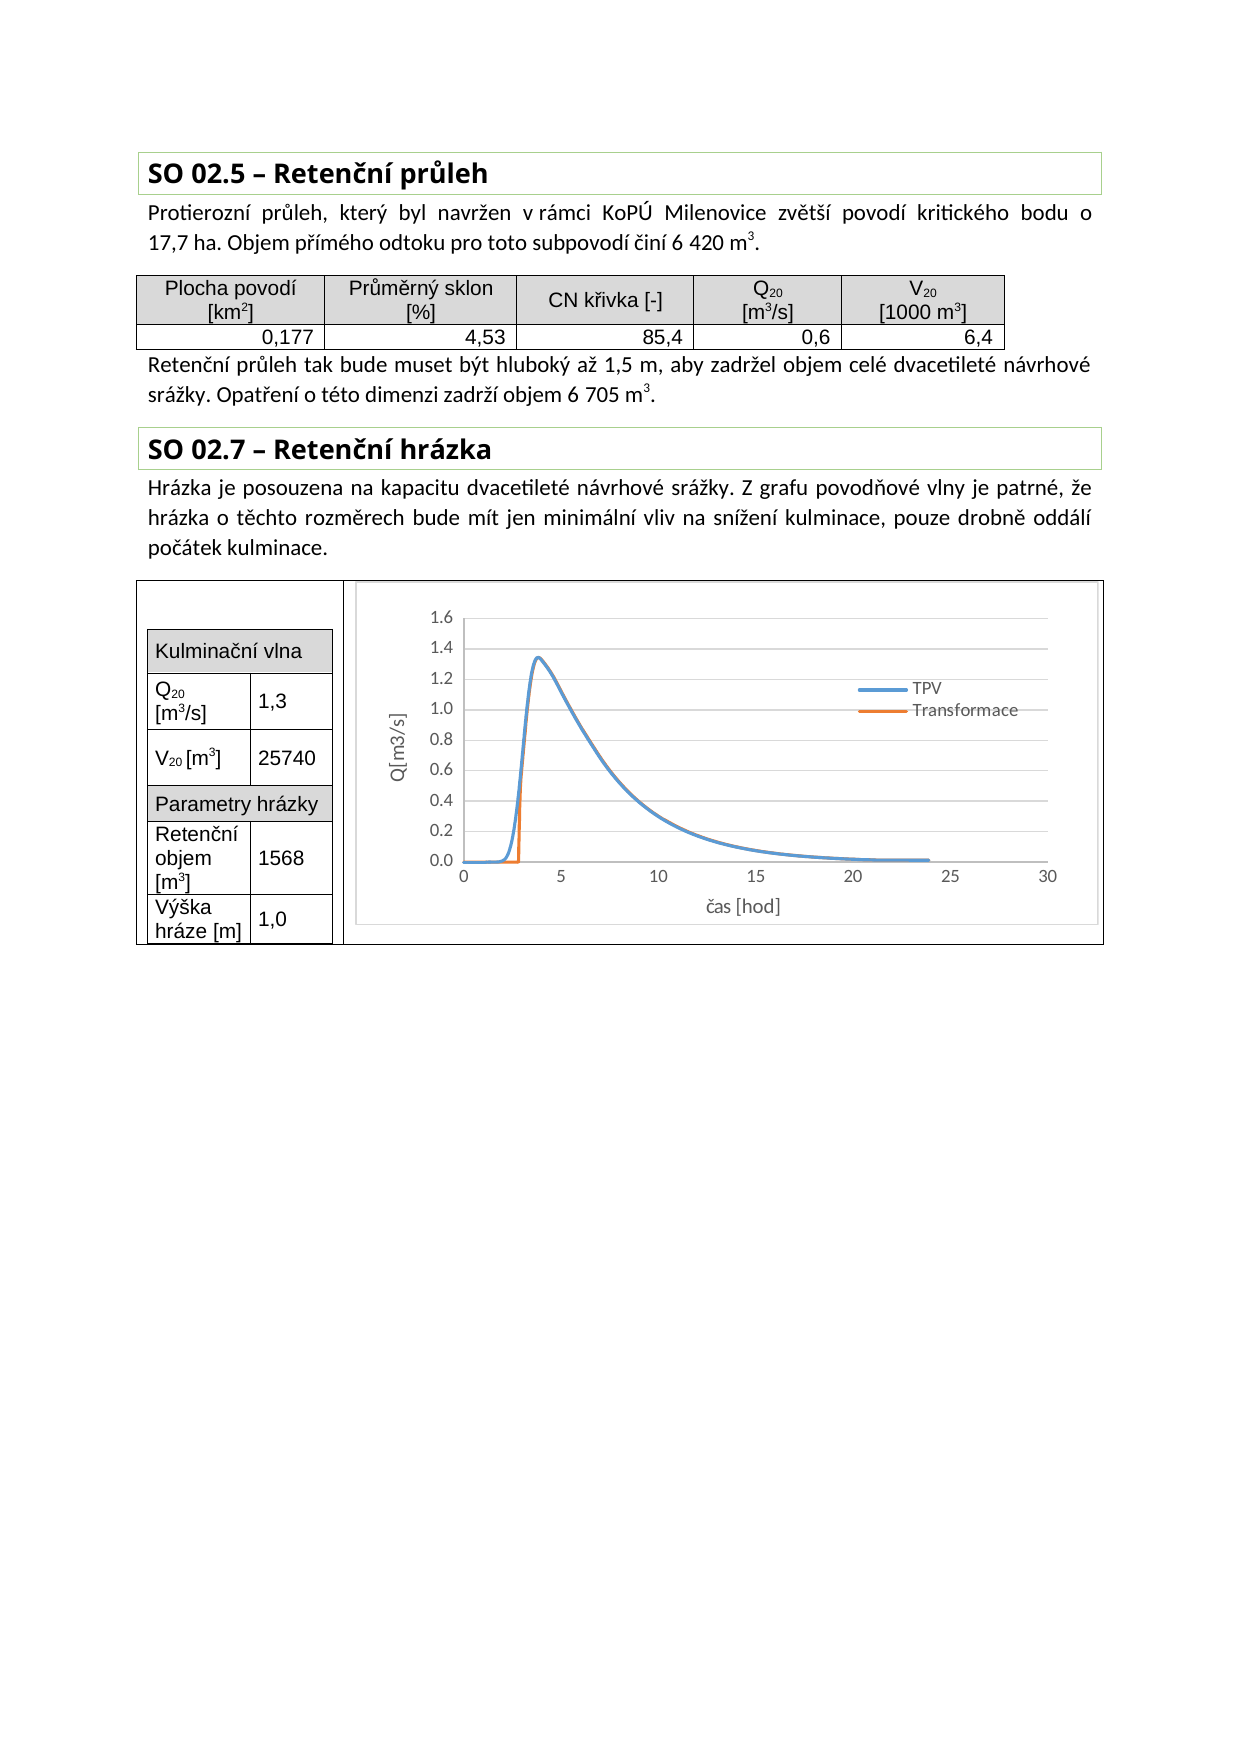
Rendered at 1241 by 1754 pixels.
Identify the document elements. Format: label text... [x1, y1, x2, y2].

text Hrázka je posouzena na kapacitu dvacetileté návrhové srážky. Z grafu povodňové vlny je patrné, že hrázka o těchto rozměrech bude mít jen minimální vliv na snížení kulminace, pouze drobně oddálí počátek kulminace. [148, 473, 1093, 561]
table_header [137, 581, 343, 944]
text Retenční průleh tak bude muset být hluboký až 1,5 m, aby zadržel objem celé dvacetileté návrhové srážky. Opatření o této dimenzi zadrží objem 6 705 m3. [148, 350, 1093, 408]
table_header Q20 [m3/s] [694, 276, 841, 324]
table_cell 4,53 [325, 325, 516, 349]
text SO 02.7 – Retenční hrázka [139, 428, 1101, 469]
table_cell 0,6 [694, 325, 841, 349]
table_header V20 [1000 m3] [842, 276, 1004, 324]
subtitle SO 02.5 – Retenční průleh [139, 153, 1101, 194]
table_header Plocha povodí [km2] [137, 276, 324, 324]
table_header Průměrný sklon [%] [325, 276, 516, 324]
text Protierozní průleh, který byl navržen v rámci KoPÚ Milenovice zvětší povodí kritického bodu o 17,7 ha. Objem přímého odtoku pro toto subpovodí činí 6 420 m3. [148, 198, 1093, 256]
table_cell 0,177 [137, 325, 324, 349]
table_cell 6,4 [842, 325, 1004, 349]
table_header CN křivka [-] [517, 276, 693, 324]
table_header [344, 581, 1103, 944]
table_cell 85,4 [517, 325, 693, 349]
